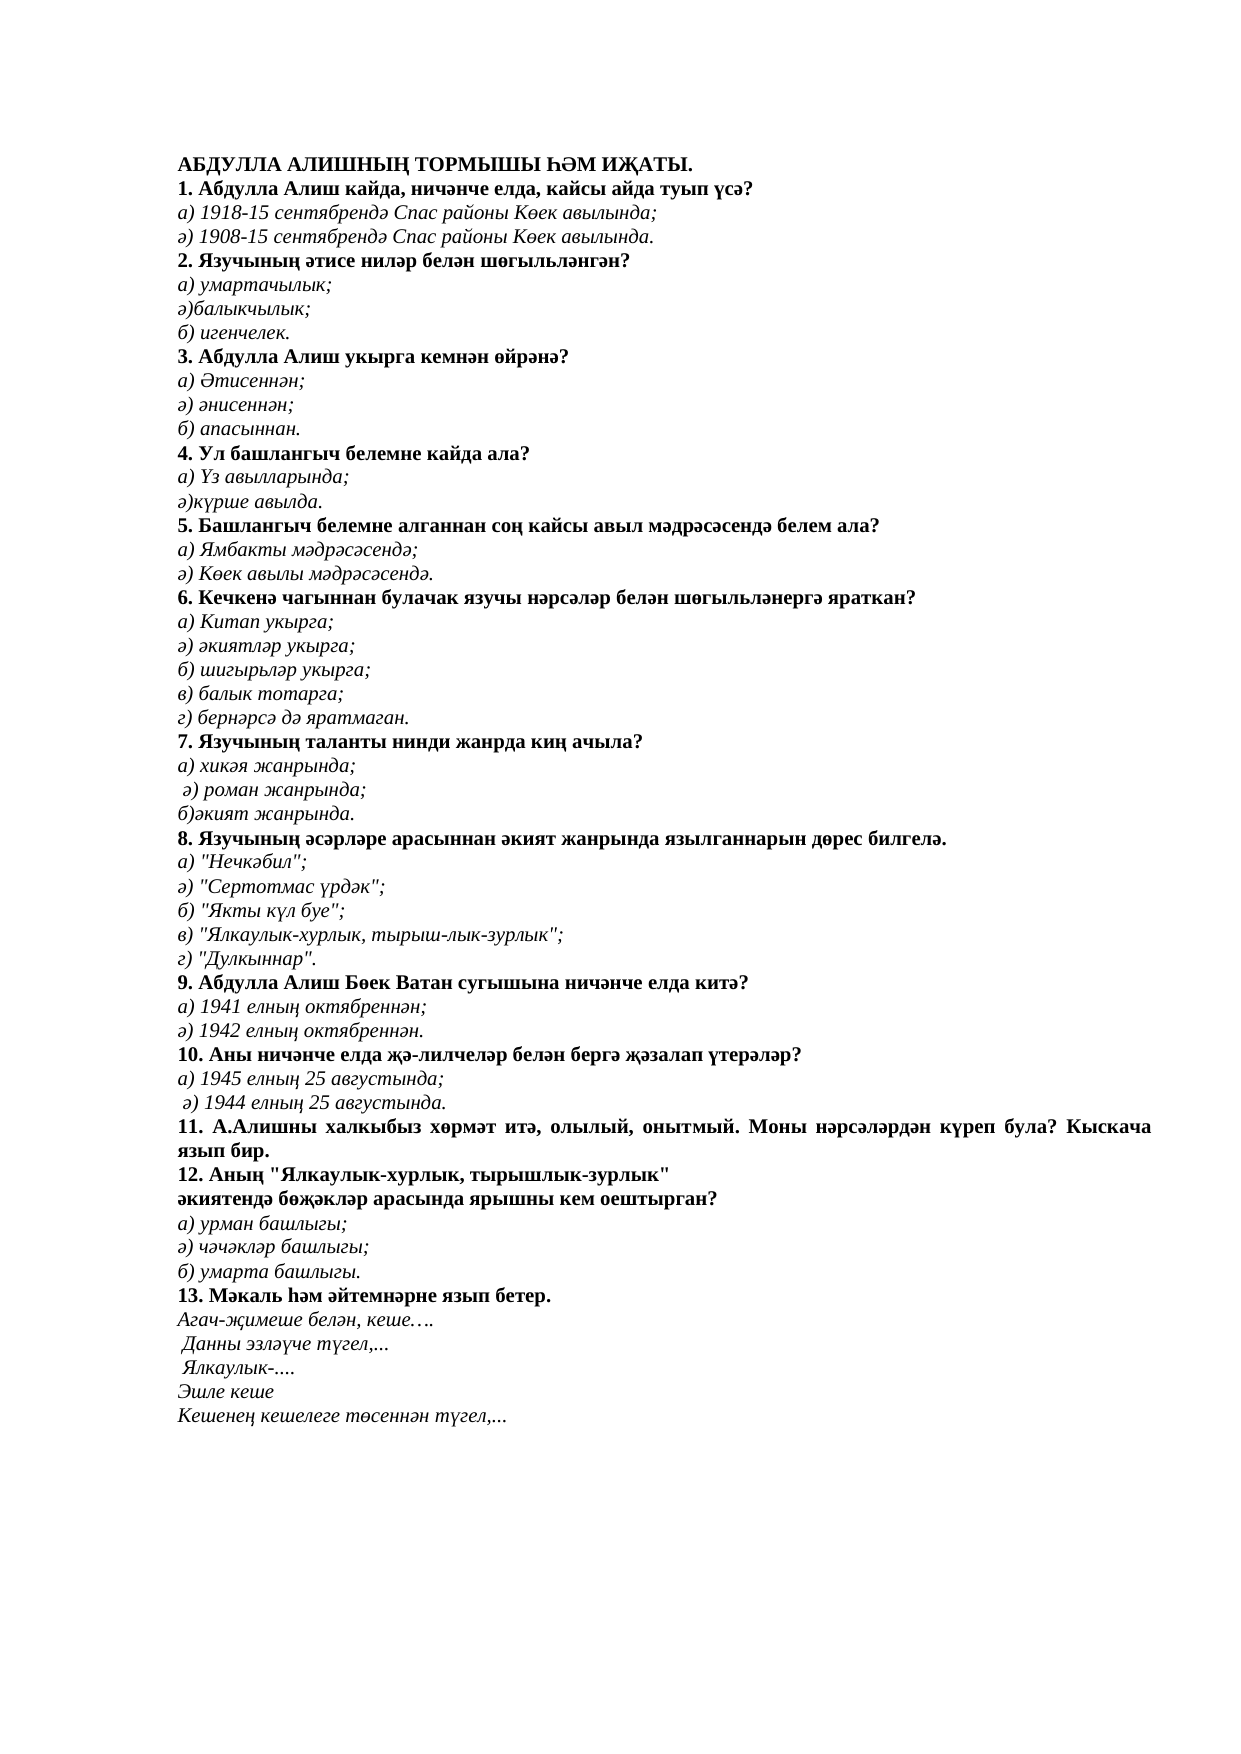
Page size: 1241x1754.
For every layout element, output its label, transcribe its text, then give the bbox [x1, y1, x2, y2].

text 3. Абдулла Алиш укырга кемнән өйрәнә? [177, 344, 1152, 368]
text Агач-җимеше белән, кеше…. [177, 1307, 1152, 1331]
text б) игенчелек. [177, 320, 1152, 344]
text ә) чәчәкләр башлыгы; [177, 1234, 1152, 1258]
text ә) әкиятләр укырга; [177, 633, 1152, 657]
text б) шигырьләр укырга; [177, 657, 1152, 681]
text ә) роман жанрында; [177, 777, 1152, 801]
text а) Ямбакты мәдрәсәсендә; [177, 537, 1152, 561]
text а) Әтисеннән; [177, 368, 1152, 392]
text әкиятендә бөҗәкләр арасында ярышны кем оештырган? [177, 1186, 1152, 1210]
text ә) 1942 елның октябреннән. [177, 1018, 1152, 1042]
text 2. Язучының әтисе ниләр белән шөгыльләнгән? [177, 248, 1152, 272]
text б)әкият жанрында. [177, 801, 1152, 825]
text б) умарта башлыгы. [177, 1258, 1152, 1283]
text в) "Ялкаулык-хурлык, тырыш-лык-зурлык"; [177, 922, 1152, 946]
text ә)күрше авылда. [177, 488, 1152, 513]
text ә) 1944 елның 25 августында. [177, 1090, 1152, 1114]
text а) 1945 елның 25 августында; [177, 1066, 1152, 1090]
text а) хикәя жанрында; [177, 753, 1152, 777]
text 5. Башлангыч белемне алганнан соң кайсы авыл мәдрәсәсендә белем ала? [177, 513, 1152, 537]
text а) урман башлыгы; [177, 1210, 1152, 1234]
text 4. Ул башлангыч белемне кайда ала? [177, 440, 1152, 464]
text г) бернәрсә дә яратмаган. [177, 705, 1152, 729]
text а) умартачылык; [177, 272, 1152, 296]
text ә) 1908-15 сентябрендә Спас районы Көек авылында. [177, 224, 1152, 248]
text 6. Кечкенә чагыннан булачак язучы нәрсәләр белән шөгыльләнергә яраткан? [177, 585, 1152, 609]
text 11. А.Алишны халкыбыз хөрмәт итә, олылый, онытмый. Моны нәрсәләрдән күреп була? Кыскача язып бир. [177, 1114, 1152, 1162]
text а) "Нечкәбил"; [177, 849, 1152, 873]
text в) балык тотарга; [177, 681, 1152, 705]
text 7. Язучының таланты нинди жанрда киң ачыла? [177, 729, 1152, 753]
text Ялкаулык-.... [177, 1355, 1152, 1379]
text а) 1918-15 сентябрендә Спас районы Көек авылында; [177, 200, 1152, 224]
text ә) "Сертотмас үрдәк"; [177, 873, 1152, 898]
text а) 1941 елның октябреннән; [177, 994, 1152, 1018]
text а) Үз авылларында; [177, 464, 1152, 488]
text ә) әнисеннән; [177, 392, 1152, 416]
text ә) Көек авылы мәдрәсәсендә. [177, 561, 1152, 585]
text б) апасыннан. [177, 416, 1152, 440]
text Данны эзләүче түгел,... [177, 1331, 1152, 1355]
text Эшле кеше [177, 1379, 1152, 1403]
text г) "Дулкыннар". [177, 946, 1152, 970]
text 12. Аның "Ялкаулык-хурлык, тырышлык-зурлык" [177, 1162, 1152, 1186]
text АБДУЛЛА АЛИШНЫҢ ТОРМЫШЫ ҺӘМ ИҖАТЫ. [177, 152, 1152, 176]
text а) Китап укырга; [177, 609, 1152, 633]
text 8. Язучының әсәрләре арасыннан әкият жанрында язылганнарын дөрес билгелә. [177, 825, 1152, 849]
text 1. Абдулла Алиш кайда, ничәнче елда, кайсы айда туып үсә? [177, 176, 1152, 200]
text Кешенең кешелеге төсеннән түгел,... [177, 1403, 1152, 1427]
text 13. Мәкаль һәм әйтемнәрне язып бетер. [177, 1283, 1152, 1307]
text б) "Якты күл буе"; [177, 898, 1152, 922]
text ә)балыкчылык; [177, 296, 1152, 320]
text 10. Аны ничәнче елда җә-лилчеләр белән бергә җәзалап үтерәләр? [177, 1042, 1152, 1066]
text 9. Абдулла Алиш Бөек Ватан сугышына ничәнче елда китә? [177, 970, 1152, 994]
